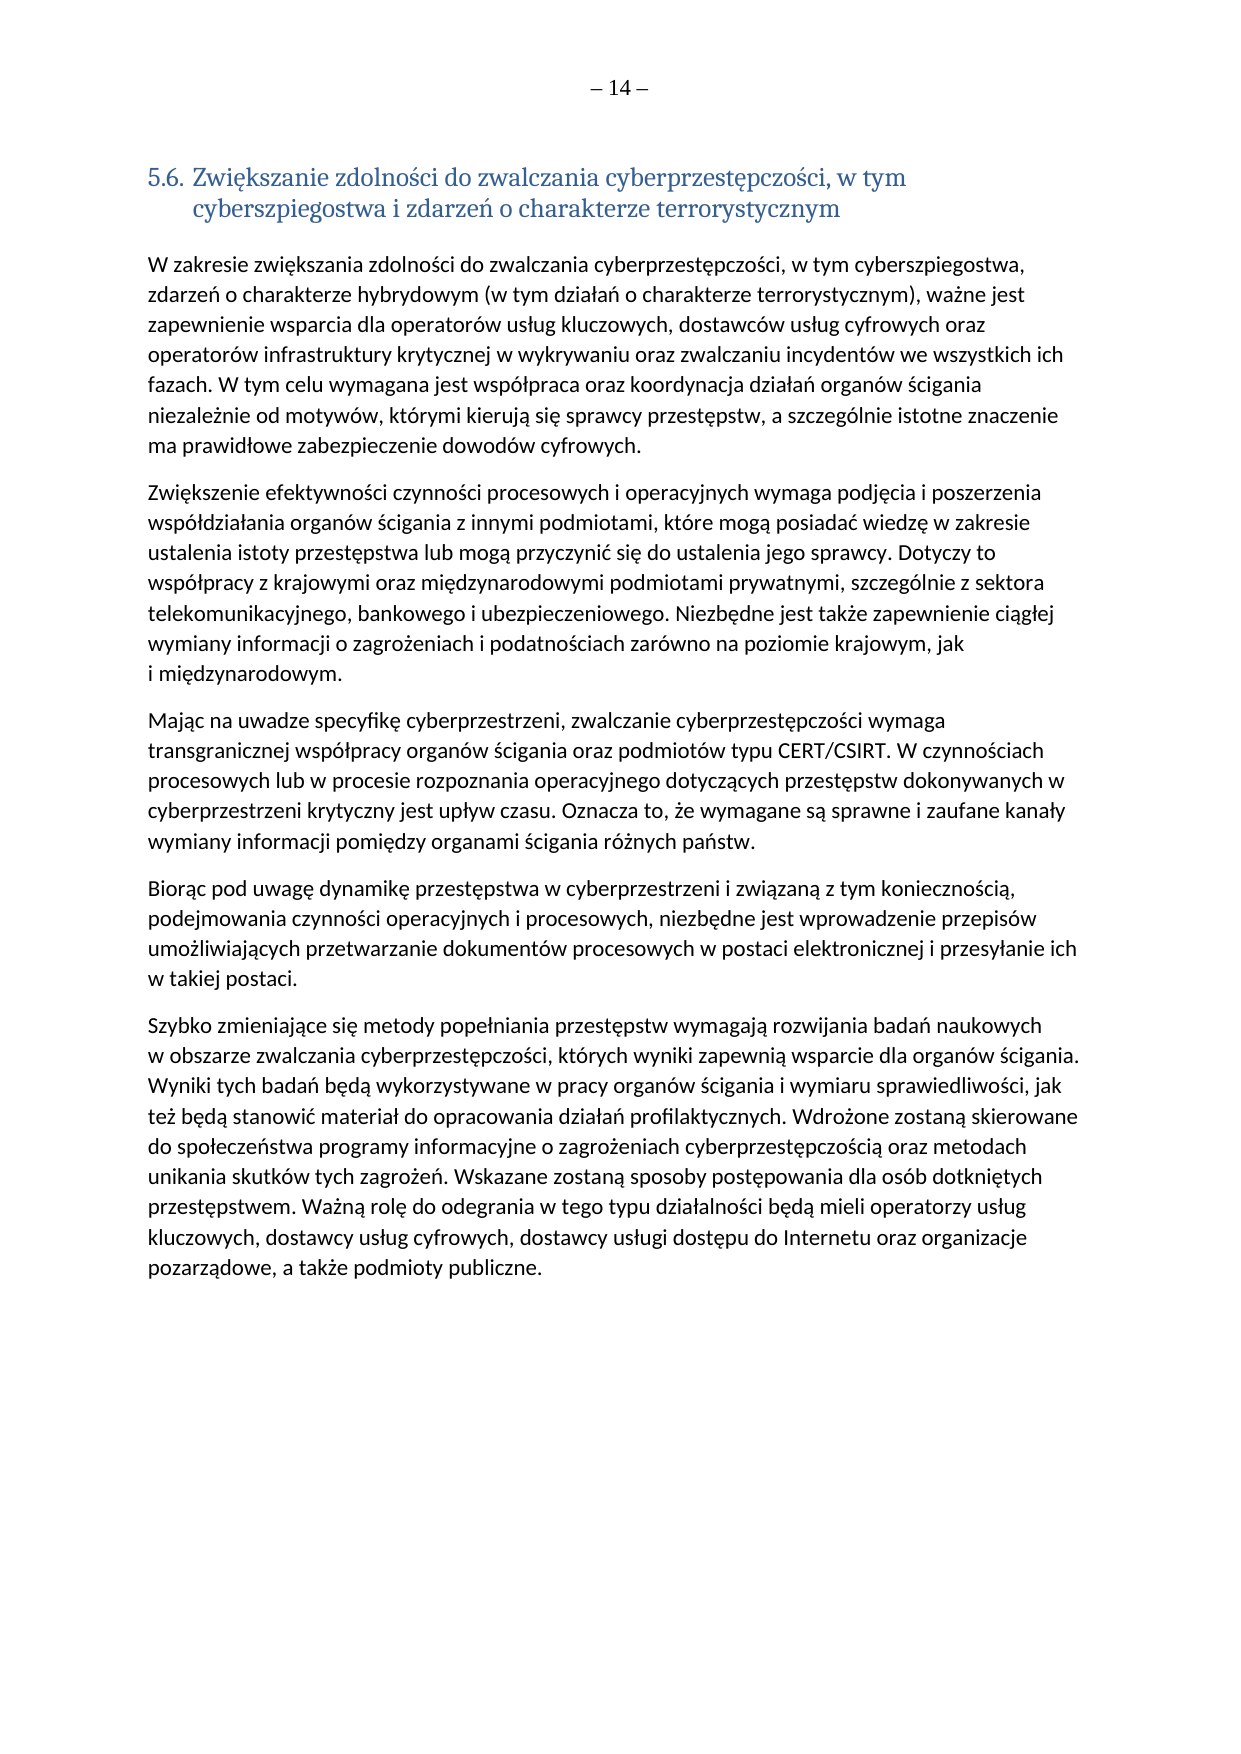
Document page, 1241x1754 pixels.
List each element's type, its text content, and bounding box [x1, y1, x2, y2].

text Zwiększenie efektywności czynności procesowych i operacyjnych wymaga podjęcia i poszerzenia współdziałania organów ścigania z innymi podmiotami, które mogą posiadać wiedzę w zakresie ustalenia istoty przestępstwa lub mogą przyczynić się do ustalenia jego sprawcy. Dotyczy to współpracy z krajowymi oraz międzynarodowymi podmiotami prywatnymi, szczególnie z sektora telekomunikacyjnego, bankowego i ubezpieczeniowego. Niezbędne jest także zapewnienie ciągłej wymiany informacji o zagrożeniach i podatnościach zarówno na poziomie krajowym, jak i międzynarodowym. [148, 478, 1091, 687]
text W zakresie zwiększania zdolności do zwalczania cyberprzestępczości, w tym cyberszpiegostwa, zdarzeń o charakterze hybrydowym (w tym działań o charakterze terrorystycznym), ważne jest zapewnienie wsparcia dla operatorów usług kluczowych, dostawców usług cyfrowych oraz operatorów infrastruktury krytycznej w wykrywaniu oraz zwalczaniu incydentów we wszystkich ich fazach. W tym celu wymagana jest współpraca oraz koordynacja działań organów ścigania niezależnie od motywów, którymi kierują się sprawcy przestępstw, a szczególnie istotne znaczenie ma prawidłowe zabezpieczenie dowodów cyfrowych. [148, 250, 1091, 459]
text Mając na uwadze specyfikę cyberprzestrzeni, zwalczanie cyberprzestępczości wymaga transgranicznej współpracy organów ścigania oraz podmiotów typu CERT/CSIRT. W czynnościach procesowych lub w procesie rozpoznania operacyjnego dotyczących przestępstw dokonywanych w cyberprzestrzeni krytyczny jest upływ czasu. Oznacza to, że wymagane są sprawne i zaufane kanały wymiany informacji pomiędzy organami ścigania różnych państw. [148, 706, 1091, 855]
text Szybko zmieniające się metody popełniania przestępstw wymagają rozwijania badań naukowych w obszarze zwalczania cyberprzestępczości, których wyniki zapewnią wsparcie dla organów ścigania. Wyniki tych badań będą wykorzystywane w pracy organów ścigania i wymiaru sprawiedliwości, jak też będą stanowić materiał do opracowania działań profilaktycznych. Wdrożone zostaną skierowane do społeczeństwa programy informacyjne o zagrożeniach cyberprzestępczością oraz metodach unikania skutków tych zagrożeń. Wskazane zostaną sposoby postępowania dla osób dotkniętych przestępstwem. Ważną rolę do odegrania w tego typu działalności będą mieli operatorzy usług kluczowych, dostawcy usług cyfrowych, dostawcy usługi dostępu do Internetu oraz organizacje pozarządowe, a także podmioty publiczne. [148, 1011, 1091, 1281]
subtitle Zwiększanie zdolności do zwalczania cyberprzestępczości, w tym cyberszpiegostwa i zdarzeń o charakterze terrorystycznym [148, 162, 1091, 225]
text Biorąc pod uwagę dynamikę przestępstwa w cyberprzestrzeni i związaną z tym koniecznością, podejmowania czynności operacyjnych i procesowych, niezbędne jest wprowadzenie przepisów umożliwiających przetwarzanie dokumentów procesowych w postaci elektronicznej i przesyłanie ich w takiej postaci. [148, 874, 1091, 992]
